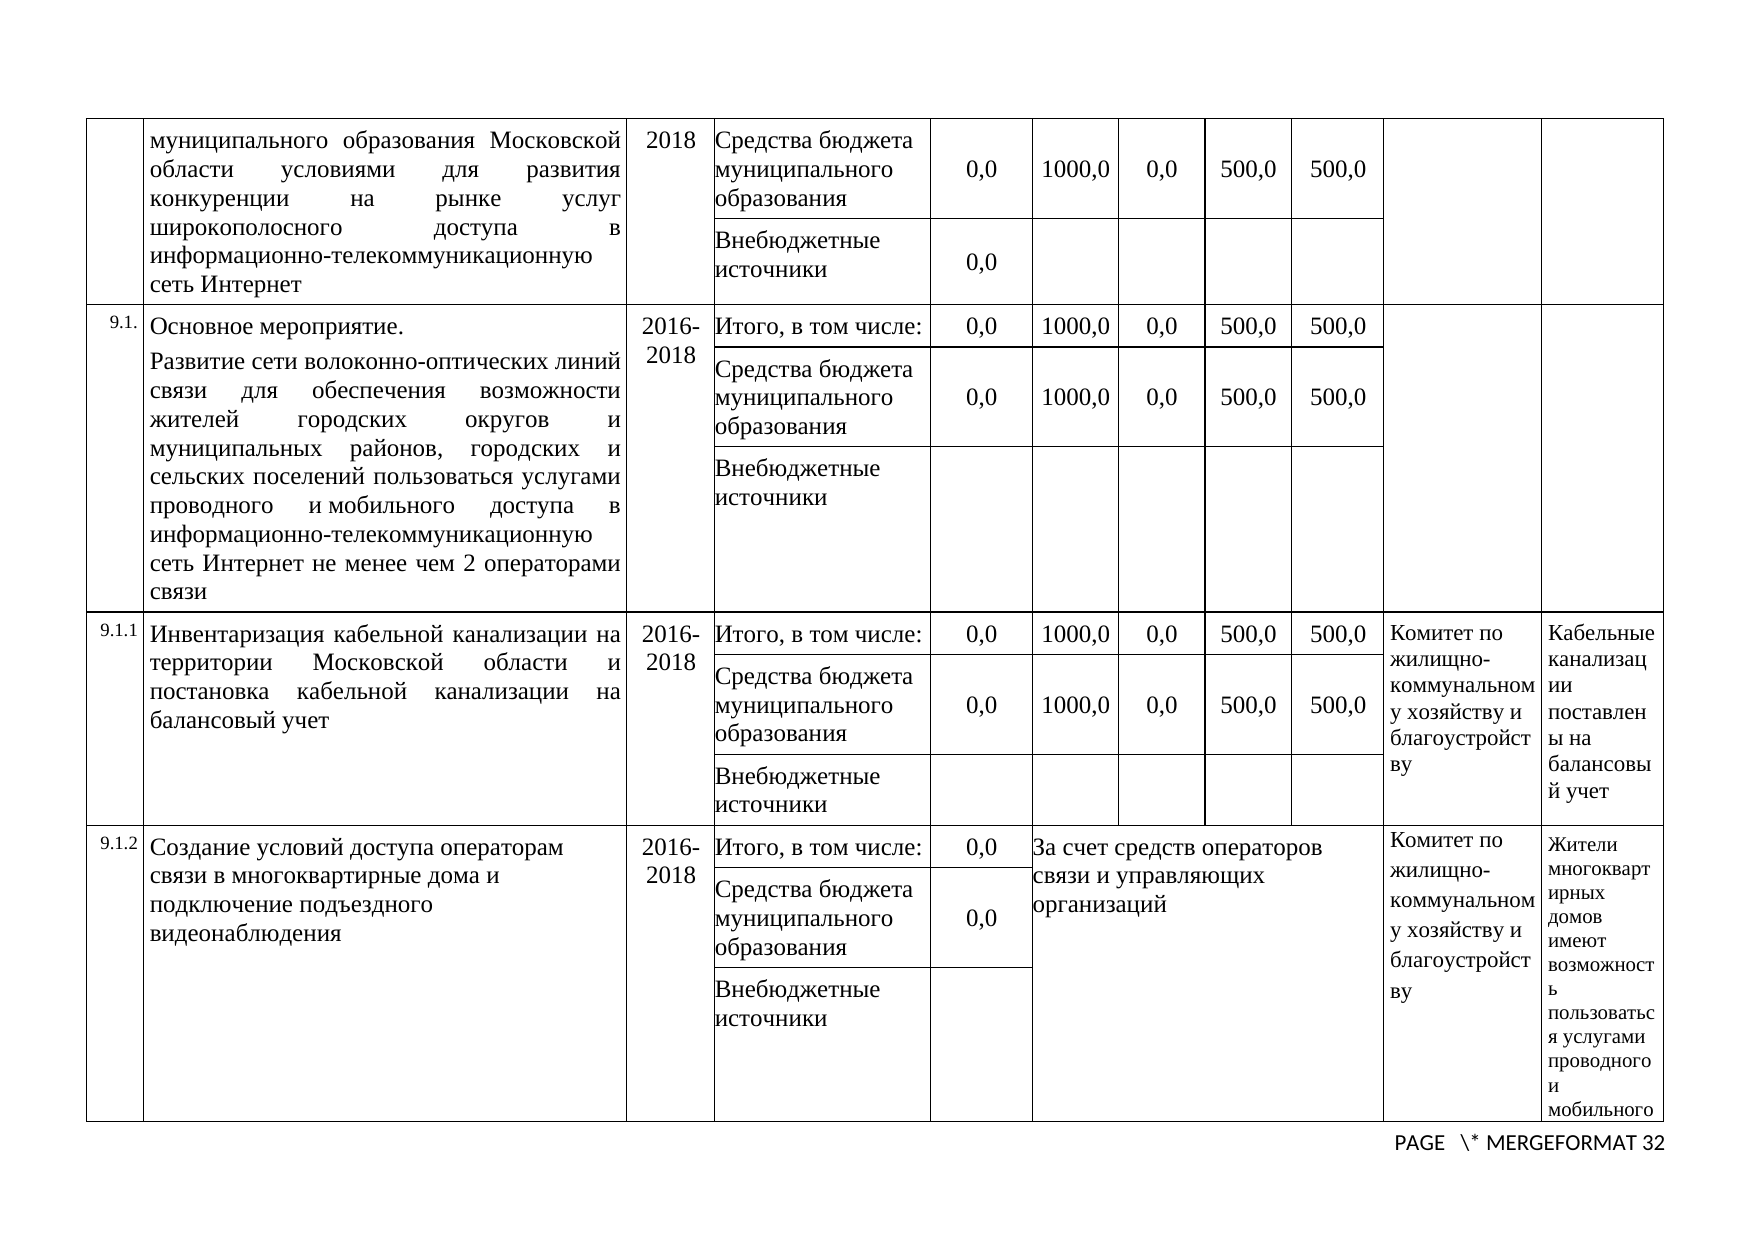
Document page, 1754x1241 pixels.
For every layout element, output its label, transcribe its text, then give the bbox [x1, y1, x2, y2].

table_cell Средства бюджета муниципального образования [715, 348, 930, 446]
table_cell 2016-2018 [627, 613, 714, 824]
table_cell 9.1. [87, 305, 143, 611]
table_cell [1206, 219, 1291, 304]
table_cell 0,0 [1119, 613, 1204, 654]
table_cell 500,0 [1292, 348, 1383, 446]
table_cell [1542, 305, 1663, 611]
table_cell Средства бюджета муниципального образования [715, 655, 930, 753]
table_cell 2016-2018 [627, 826, 714, 1121]
table_cell 0,0 [1119, 305, 1204, 346]
table_cell 0,0 [931, 655, 1032, 753]
table_cell 500,0 [1206, 119, 1291, 218]
table_cell 500,0 [1292, 613, 1383, 654]
table_cell [1292, 755, 1383, 824]
table_cell 9. [87, 119, 143, 304]
table_cell За счет средств операторов связи и управляющих организаций [1033, 826, 1383, 1121]
table_cell 0,0 [931, 868, 1032, 967]
table_cell Итого, в том числе: [715, 305, 930, 346]
table_cell Итого, в том числе: [715, 826, 930, 867]
table_cell Средства бюджета муниципального образования [715, 868, 930, 967]
table_cell [1033, 219, 1118, 304]
table_cell [1119, 219, 1204, 304]
table_cell [1292, 219, 1383, 304]
table_cell [1033, 755, 1118, 824]
table_cell [1206, 755, 1291, 824]
table_cell 500,0 [1292, 655, 1383, 753]
table_cell 0,0 [931, 219, 1032, 304]
table_cell 0,0 [931, 119, 1032, 218]
table_cell Основное мероприятие. Развитие сети волоконно-оптических линий связи для обеспечения возможности жителей городских округов и муниципальных районов, городских и сельских поселений пользоваться услугами проводного и мобильного доступа в информационно-телекоммуникационную сеть Интернет не менее чем 2 операторами связи [144, 305, 626, 611]
table_cell [1384, 119, 1541, 304]
table_cell 0,0 [931, 826, 1032, 867]
table_cell [1119, 447, 1204, 611]
table_cell 500,0 [1206, 655, 1291, 753]
table_cell Средства бюджета муниципального образования [715, 119, 930, 218]
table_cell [1384, 826, 1541, 1121]
table_cell 9.1.1 [87, 613, 143, 824]
table_cell 0,0 [931, 613, 1032, 654]
table_cell [931, 968, 1032, 1121]
table_cell 1000,0 [1033, 655, 1118, 753]
table_cell 2016-2018 [627, 119, 714, 304]
table_cell 0,0 [1119, 119, 1204, 218]
table_cell Комитет по жилищно-коммунальному хозяйству и благоустройству [1384, 613, 1541, 824]
table_cell [931, 447, 1032, 611]
table_cell Инвентаризация кабельной канализации на территории Московской области и постановка кабельной канализации на балансовый учет [144, 613, 626, 824]
table_cell Создание условий доступа операторам связи в многоквартирные дома и подключение подъездного видеонаблюдения [144, 826, 626, 1121]
table_cell [1033, 447, 1118, 611]
table_cell Внебюджетные источники [715, 447, 930, 611]
table_cell 1000,0 [1033, 305, 1118, 346]
table_cell [1384, 305, 1541, 611]
table_cell 0,0 [931, 305, 1032, 346]
table_cell 0,0 [1119, 348, 1204, 446]
table_cell 2016-2018 [627, 305, 714, 611]
table_cell [1119, 755, 1204, 824]
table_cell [715, 968, 930, 1121]
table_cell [144, 119, 626, 304]
table_cell 1000,0 [1033, 119, 1118, 218]
table_cell 0,0 [931, 348, 1032, 446]
table_cell Кабельные канализации поставлены на балансовый учет [1542, 613, 1663, 824]
table_cell 500,0 [1292, 119, 1383, 218]
table_cell 500,0 [1206, 348, 1291, 446]
table_cell [931, 755, 1032, 824]
table_cell Итого, в том числе: [715, 613, 930, 654]
table_cell 500,0 [1206, 613, 1291, 654]
table_cell 1000,0 [1033, 613, 1118, 654]
table_cell Внебюджетные источники [715, 219, 930, 304]
table_cell 500,0 [1206, 305, 1291, 346]
table_cell 0,0 [1119, 655, 1204, 753]
table_cell Жители многоквартирных домов имеют возможность пользоваться услугами проводного и мобильного доступа в информационно-телекоммуникационную сеть Интернет [1542, 826, 1663, 1121]
table_cell 1000,0 [1033, 348, 1118, 446]
table_cell 500,0 [1292, 305, 1383, 346]
table_cell 9.1.2 [87, 826, 143, 1121]
table_cell [1292, 447, 1383, 611]
table_cell [1542, 119, 1663, 304]
table_cell [1206, 447, 1291, 611]
table_cell Внебюджетные источники [715, 755, 930, 824]
